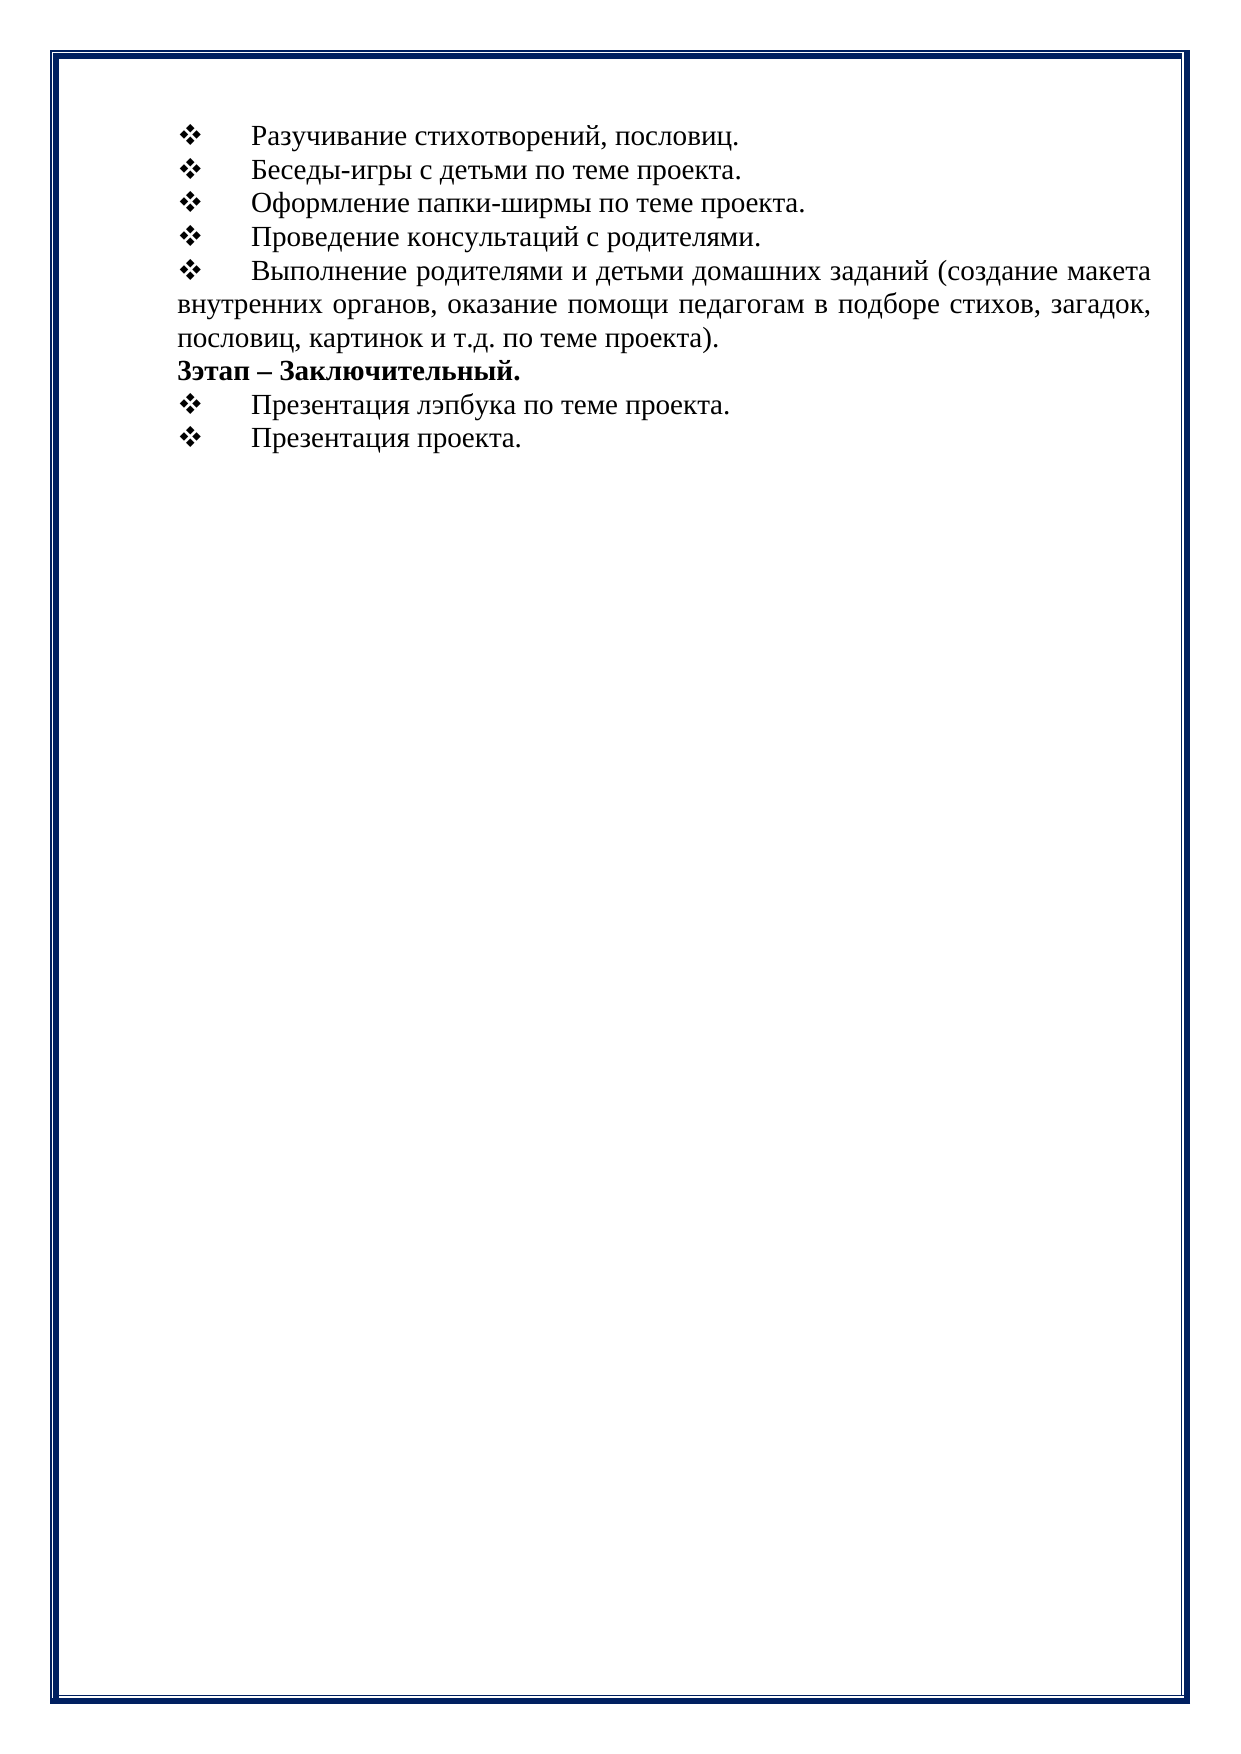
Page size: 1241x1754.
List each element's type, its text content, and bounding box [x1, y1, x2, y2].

list Оформление папки-ширмы по теме проекта. [177, 185, 1152, 219]
list Беседы-игры с детьми по теме проекта. [177, 152, 1152, 185]
list Презентация лэпбука по теме проекта. [177, 387, 1152, 421]
list Разучивание стихотворений, пословиц. [177, 118, 1152, 152]
list 3этап – Заключительный. [177, 353, 1152, 387]
list Презентация проекта. [177, 421, 1152, 454]
list Выполнение родителями и детьми домашних заданий (создание макета внутренних органов, оказание помощи педагогам в подборе стихов, загадок, пословиц, картинок и т.д. по теме проекта). [177, 253, 1152, 353]
list Проведение консультаций с родителями. [177, 219, 1152, 253]
